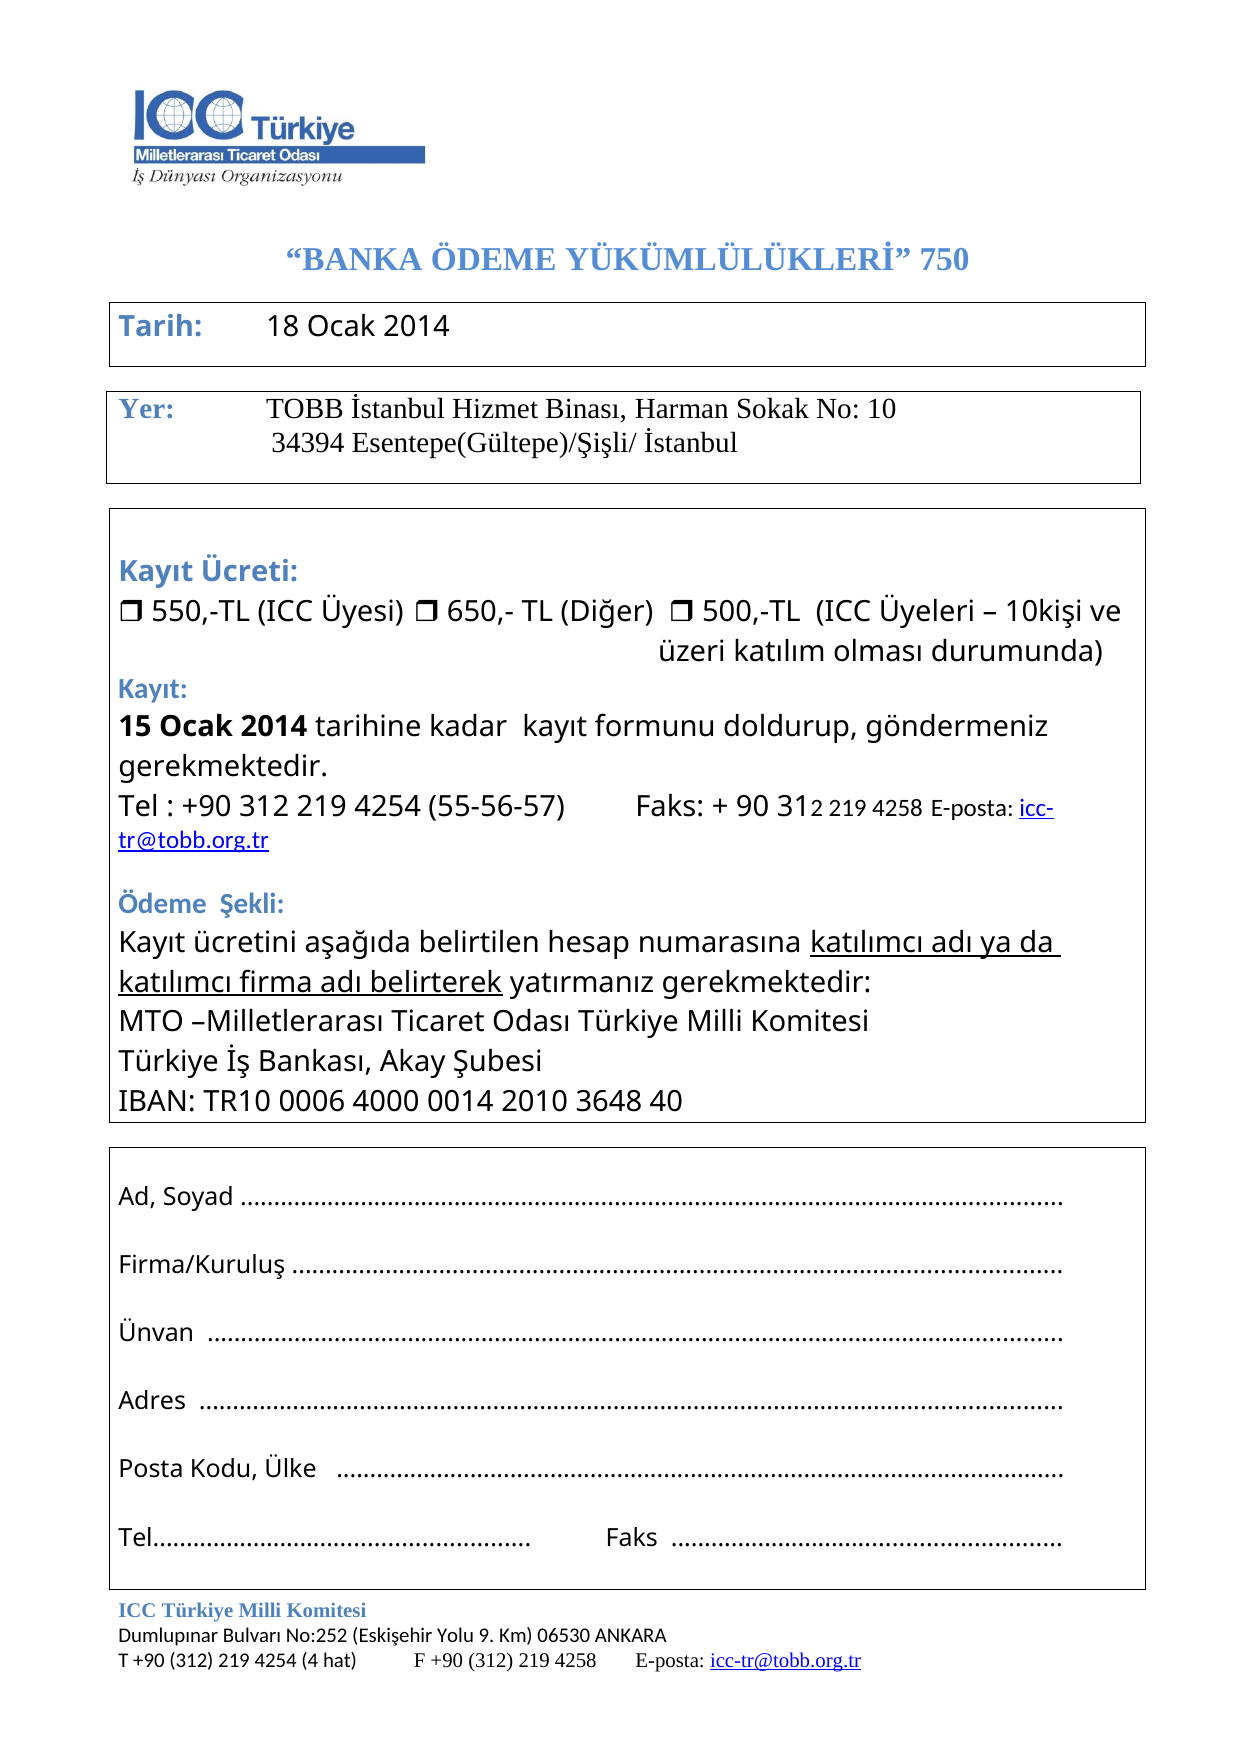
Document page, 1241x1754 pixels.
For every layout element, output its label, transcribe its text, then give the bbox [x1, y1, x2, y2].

text Ünvan [118, 1315, 1137, 1349]
picture [118, 73, 436, 202]
text Firma/Kuruluş [118, 1247, 1137, 1281]
subtitle 550,-TL (ICC Üyesi) 650,- TL (Diğer) 500,-TL (ICC Üyeleri – 10kişi ve üzeri katılım olması durumunda) [118, 590, 1137, 670]
text Tel Faks [118, 1519, 1137, 1553]
text “BANKA ÖDEME YÜKÜMLÜLÜKLERİ” 750 [118, 239, 1137, 278]
table_header Yer: TOBB İstanbul Hizmet Binası, Harman Sokak No: 10 34394 Esentepe(Gültepe)/Şişli/ İstanbul [107, 392, 1140, 483]
subtitle Kayıt ücretini aşağıda belirtilen hesap numarasına katılımcı adı ya da katılımcı firma adı belirterek yatırmanız gerekmektedir: [118, 921, 1137, 1001]
subtitle IBAN: TR10 0006 4000 0014 2010 3648 40 [110, 1077, 1145, 1122]
subtitle Tel : +90 312 219 4254 (55-56-57) Faks: + 90 312 219 4258 E-posta: icc-tr@tobb.org.tr [118, 785, 1137, 855]
subtitle Ödeme Şekli: [118, 886, 1137, 921]
text Ad, Soyad [118, 1178, 1137, 1213]
text Posta Kodu, Ülke [118, 1451, 1137, 1485]
text Adres [118, 1383, 1137, 1417]
subtitle 15 Ocak 2014 tarihine kadar kayıt formunu doldurup, göndermeniz gerekmektedir. [118, 705, 1137, 785]
subtitle Türkiye İş Bankası, Akay Şubesi [118, 1040, 1137, 1077]
subtitle Tarih: 18 Ocak 2014 [110, 303, 1145, 366]
subtitle Kayıt Ücreti: [118, 551, 1137, 590]
subtitle Kayıt: [118, 670, 1137, 705]
subtitle MTO –Milletlerarası Ticaret Odası Türkiye Milli Komitesi [118, 1001, 1137, 1040]
